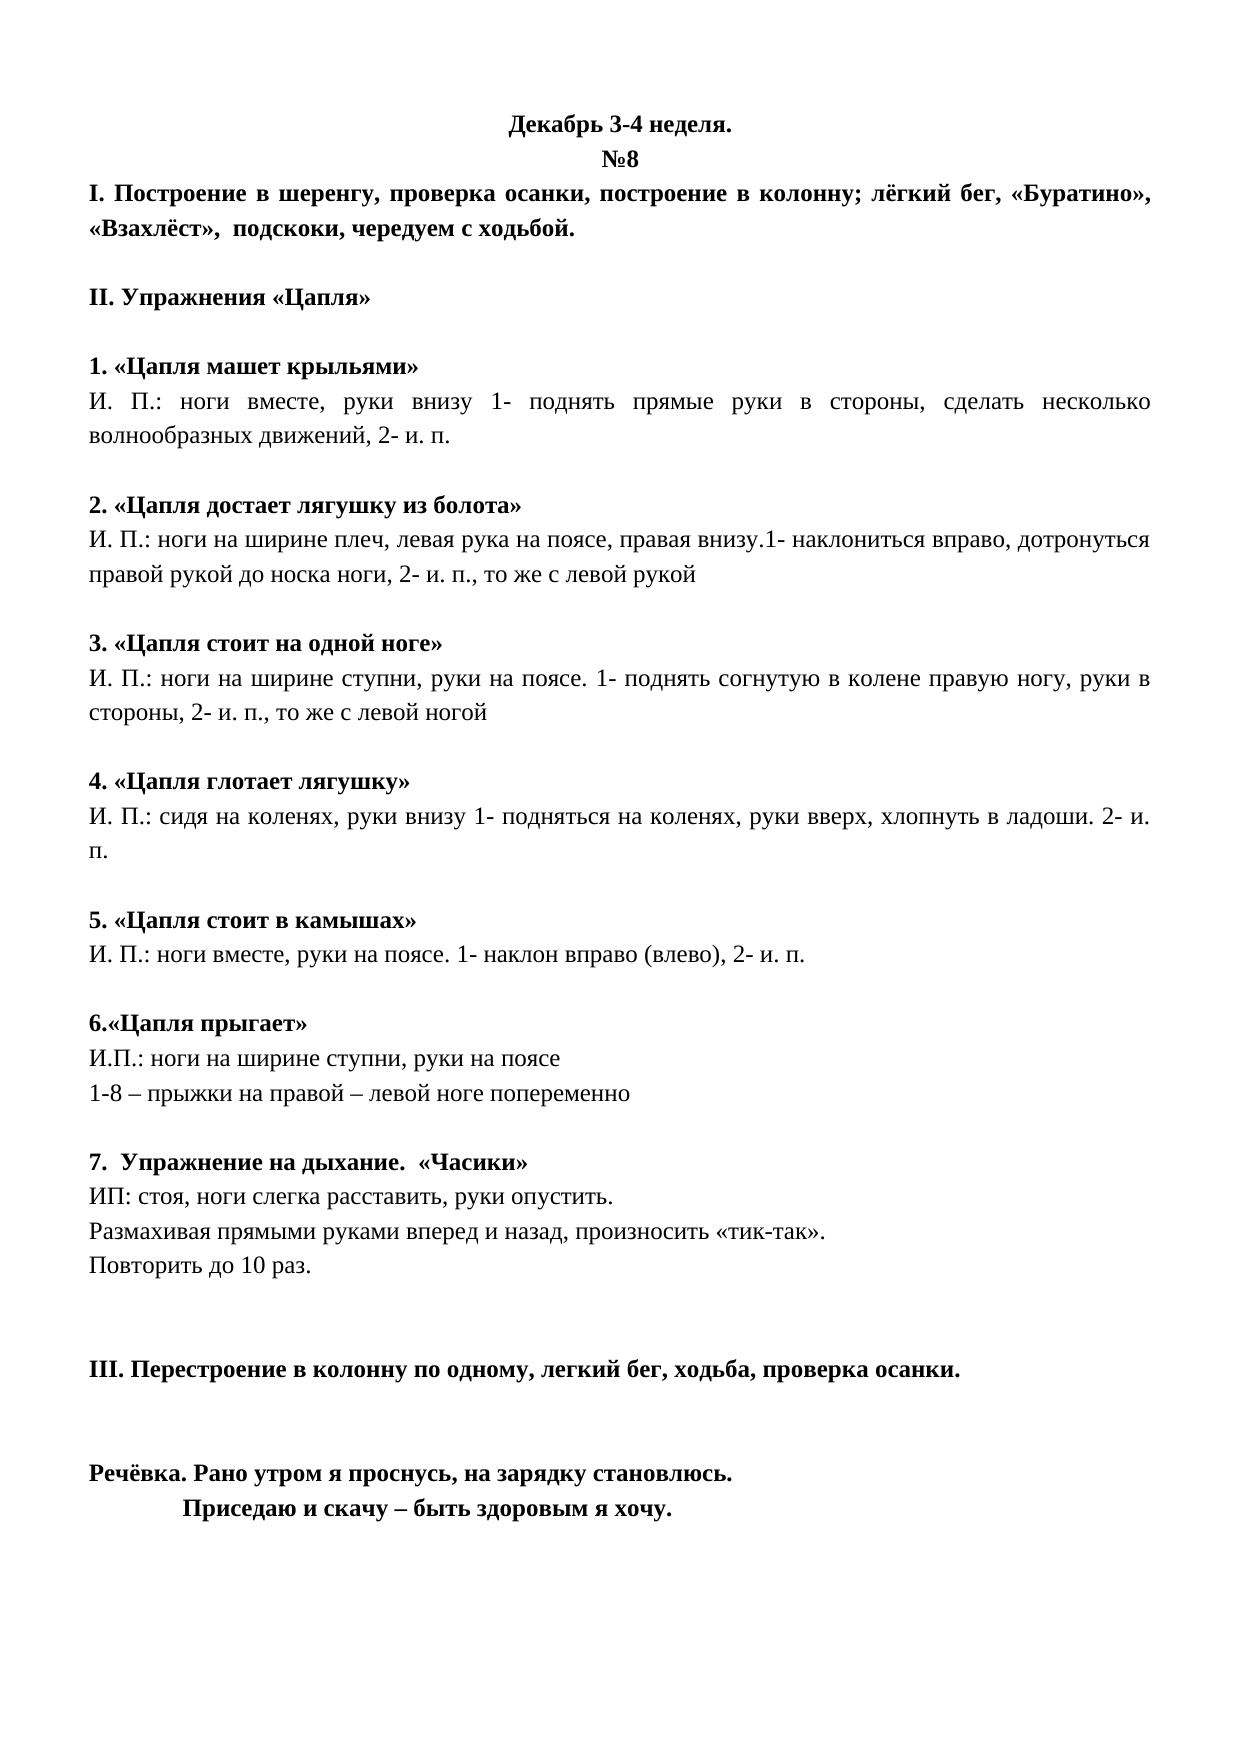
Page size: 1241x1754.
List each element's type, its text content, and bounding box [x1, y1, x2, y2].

text Речёвка. Рано утром я проснусь, на зарядку становлюсь. [89, 1452, 1152, 1487]
text Декабрь 3-4 неделя. [89, 103, 1152, 138]
text 1-8 – прыжки на правой – левой ноге попеременно [89, 1072, 1152, 1106]
text И. П.: ноги на ширине ступни, руки на поясе. 1- поднять согнутую в колене правую ногу, руки в стороны, 2- и. п., то же с левой ногой [89, 657, 1152, 726]
text ИП: стоя, ноги слегка расставить, руки опустить. [89, 1176, 1152, 1210]
text 3. «Цапля стоит на одной ноге» [89, 622, 1152, 657]
text Приседаю и скачу – быть здоровым я хочу. [89, 1487, 1152, 1521]
text 7. Упражнение на дыхание. «Часики» [89, 1141, 1152, 1176]
text №8 [89, 138, 1152, 173]
text 1. «Цапля машет крыльями» [89, 346, 1152, 380]
text 5. «Цапля стоит в камышах» [89, 899, 1152, 933]
text 2. «Цапля достает лягушку из болота» [89, 484, 1152, 518]
text Размахивая прямыми руками вперед и назад, произносить «тик-так». [89, 1210, 1152, 1245]
text III. Перестроение в колонну по одному, легкий бег, ходьба, проверка осанки. [89, 1348, 1152, 1383]
text 6.«Цапля прыгает» [89, 1003, 1152, 1037]
text И. П.: ноги вместе, руки на поясе. 1- наклон вправо (влево), 2- и. п. [89, 933, 1152, 968]
text И.П.: ноги на ширине ступни, руки на поясе [89, 1037, 1152, 1072]
text Повторить до 10 раз. [89, 1245, 1152, 1279]
text II. Упражнения «Цапля» [89, 276, 1152, 311]
text И. П.: ноги на ширине плеч, левая рука на поясе, правая внизу.1- наклониться вправо, дотронуться правой рукой до носка ноги, 2- и. п., то же с левой рукой [89, 518, 1152, 588]
text И. П.: ноги вместе, руки внизу 1- поднять прямые руки в стороны, сделать несколько волнообразных движений, 2- и. п. [89, 380, 1152, 449]
text I. Построение в шеренгу, проверка осанки, построение в колонну; лёгкий бег, «Буратино», «Взахлёст», подскоки, чередуем с ходьбой. [89, 173, 1152, 242]
text 4. «Цапля глотает лягушку» [89, 761, 1152, 795]
text И. П.: сидя на коленях, руки внизу 1- подняться на коленях, руки вверх, хлопнуть в ладоши. 2- и. п. [89, 795, 1152, 864]
